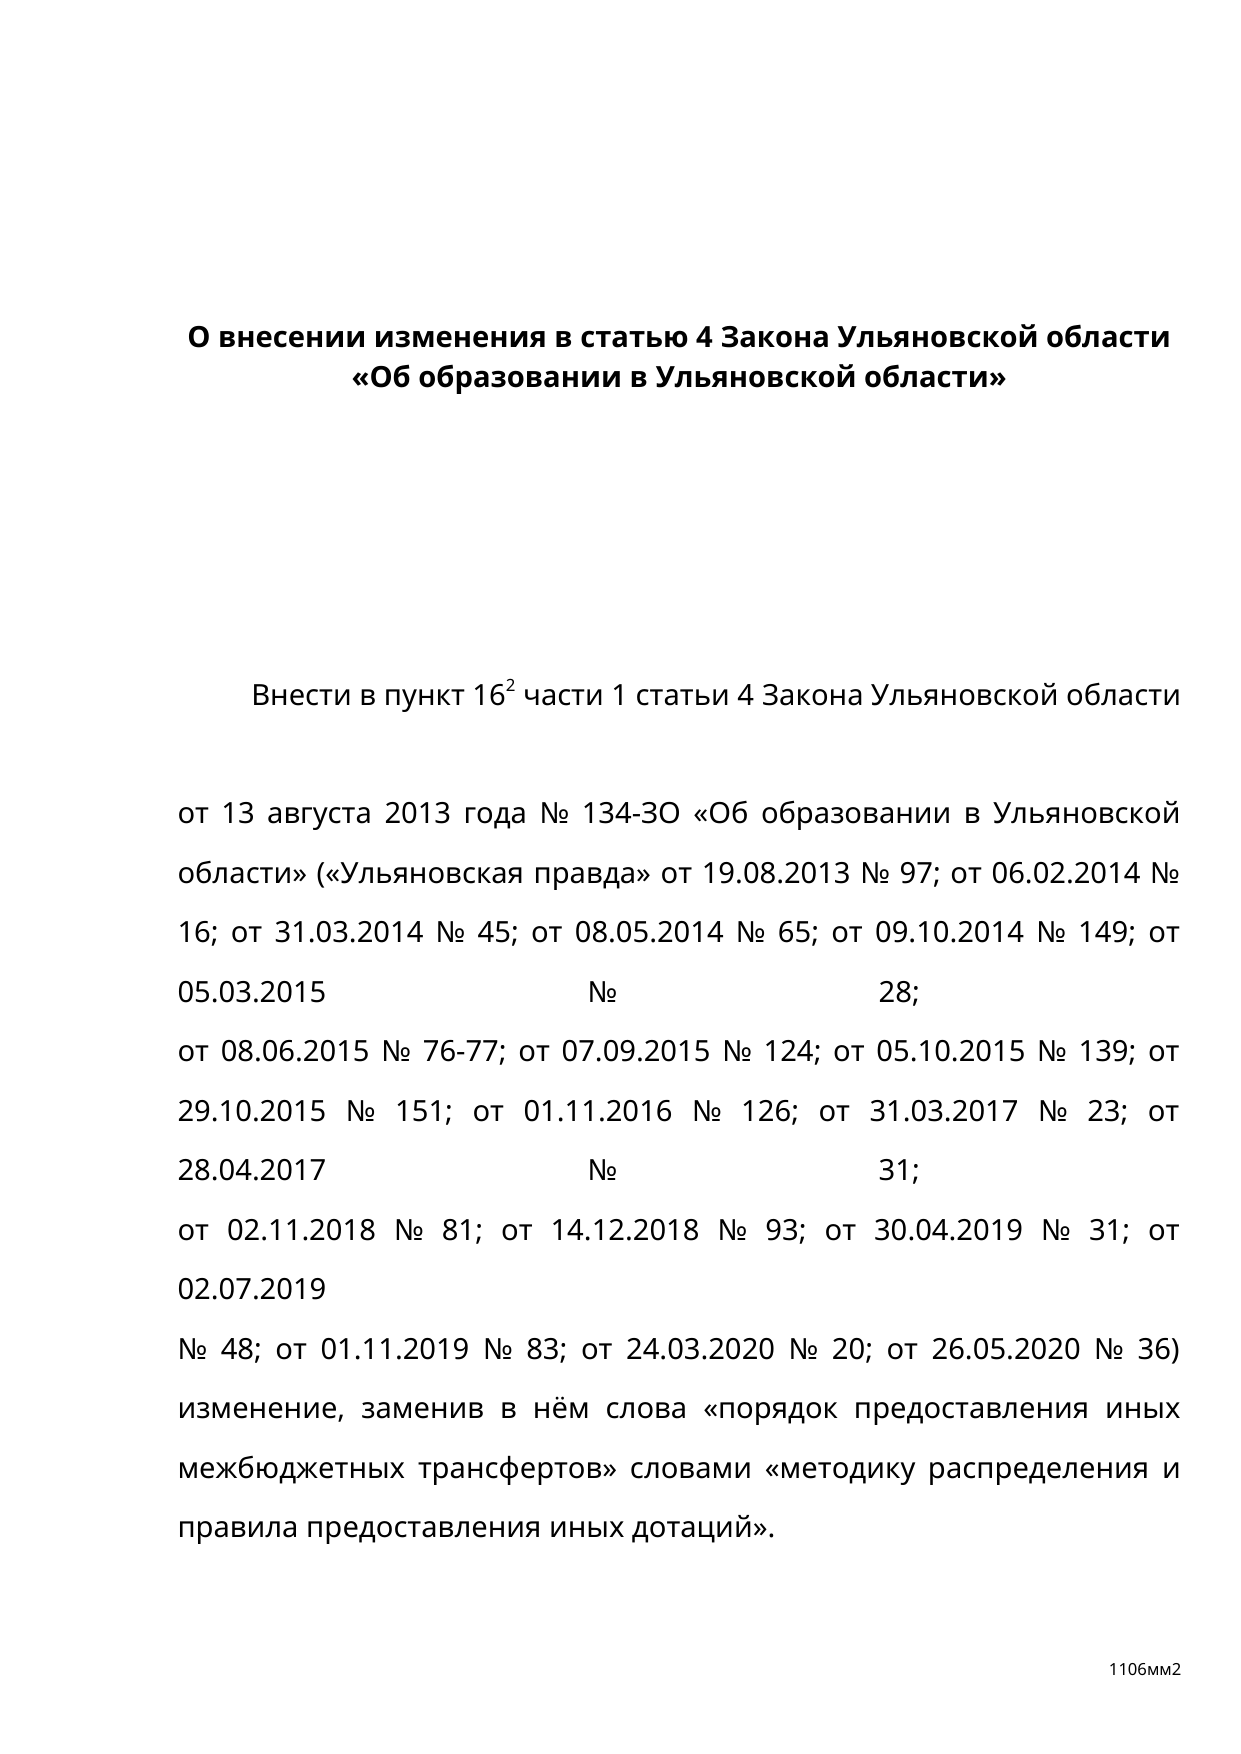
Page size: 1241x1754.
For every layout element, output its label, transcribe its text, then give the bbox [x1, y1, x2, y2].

text «Об образовании в Ульяновской области» [177, 356, 1181, 396]
text Внести в пункт 162 части 1 статьи 4 Закона Ульяновской области от 13 августа 2013 года № 134-ЗО «Об образовании в Ульяновской области» («Ульяновская правда» от 19.08.2013 № 97; от 06.02.2014 № 16; от 31.03.2014 № 45; от 08.05.2014 № 65; от 09.10.2014 № 149; от 05.03.2015 № 28; от 08.06.2015 № 76-77; от 07.09.2015 № 124; от 05.10.2015 № 139; от 29.10.2015 № 151; от 01.11.2016 № 126; от 31.03.2017 № 23; от 28.04.2017 № 31; от 02.11.2018 № 81; от 14.12.2018 № 93; от 30.04.2019 № 31; от 02.07.2019 № 48; от 01.11.2019 № 83; от 24.03.2020 № 20; от 26.05.2020 № 36) изменение, заменив в нём слова «порядок предоставления иных межбюджетных трансфертов» словами «методику распределения и правила предоставления иных дотаций». [177, 674, 1181, 1546]
subtitle О внесении изменения в статью 4 Закона Ульяновской области [177, 317, 1181, 356]
